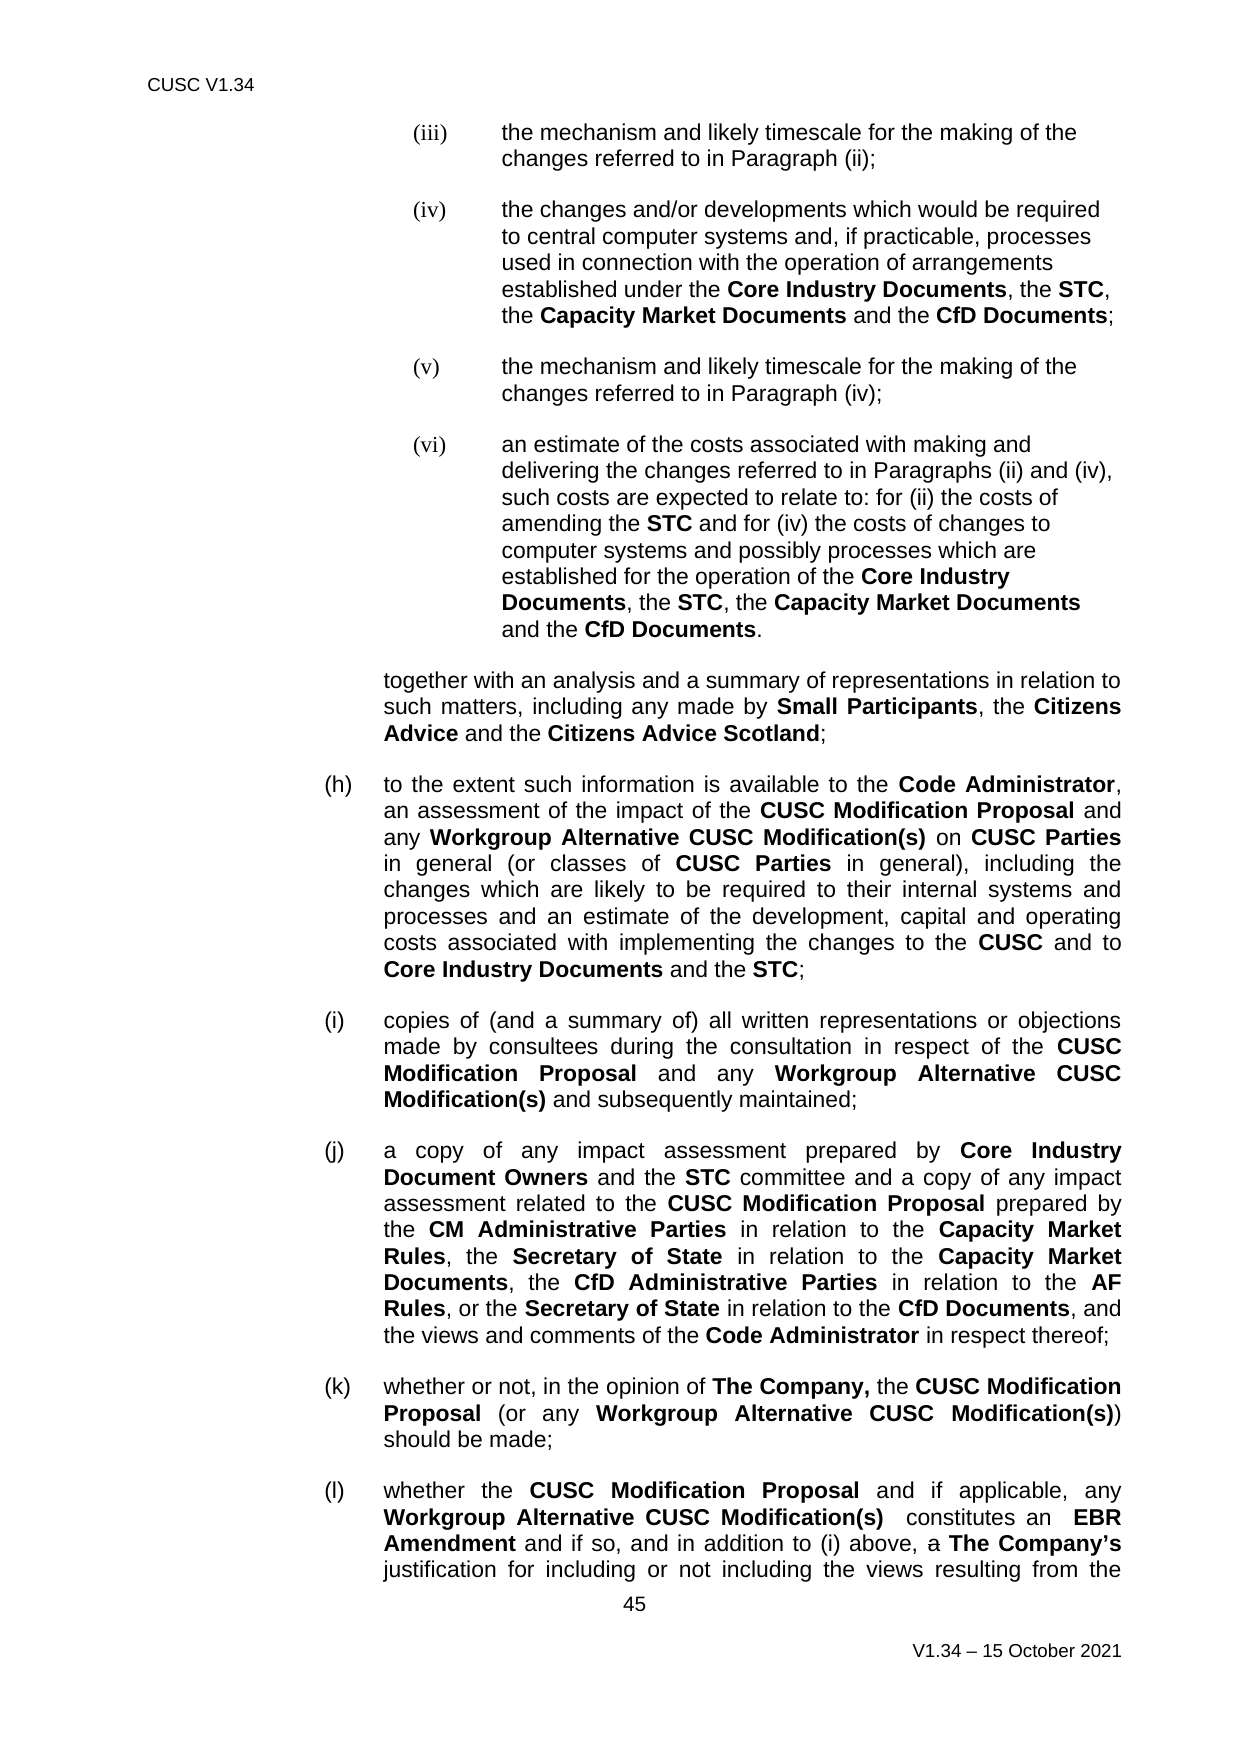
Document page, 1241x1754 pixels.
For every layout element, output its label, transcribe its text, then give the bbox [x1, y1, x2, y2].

subtitle copies of (and a summary of) all written representations or objections made by consultees during the consultation in respect of the CUSC Modification Proposal and any Workgroup Alternative CUSC Modification(s) and subsequently maintained; [324, 1007, 1122, 1112]
subtitle an estimate of the costs associated with making delivering the changes referred to in Paragraphs (ii) (iv), such costs are expected to relate to: for (ii) the costs of amending the STC for (iv) the costs of changes to computer systems possibly processes which are established for the operation of the Core Industry Documents, the STC, the Capacity Market Documents the CfD Documents. [413, 431, 1122, 642]
subtitle the changes /or developments which would be required to central computer systems , if practicable, processes used in connection with the operation of arrangements established under the Core Industry Documents, the STC, the Capacity Market Documents the CfD Documents; [413, 196, 1122, 328]
subtitle a copy of any impact assessment prepared by Core Industry Document Owners the STC committee a copy of any impact assessment related to the CUSC Modification Proposal prepared by the CM Administrative Parties in relation to the Capacity Market Rules, the Secretary of State in relation to the Capacity Market Documents, the CfD Administrative Parties in relation to the AF Rules, or the Secretary of State in relation to the CfD Documents, the views comments of the Code Administrator in respect thereof; [324, 1137, 1122, 1348]
subtitle the mechanism and likely timescale for the making of the changes referred to in Paragraph (ii); [413, 118, 1122, 171]
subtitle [324, 1477, 1122, 1583]
subtitle whether or not, in the opinion of The Company, the CUSC Modification Proposal (or any Workgroup Alternative CUSC Modification(s)) should be made; [324, 1373, 1122, 1452]
text together with an analysis a summary of representations in relation to such matters, including any made by Small Participants, the Citizens Advice the Citizens Advice Scotl; [383, 667, 1122, 746]
subtitle to the extent such information is available to the Code Administrator, an assessment of the impact of the CUSC Modification Proposal and any Workgroup Alternative CUSC Modification(s) on CUSC Parties in general (or classes of CUSC Parties in general), including the changes which are likely to be required to their internal systems and processes and an estimate of the development, capital and operating costs associated with implementing the changes to the CUSC and to Core Industry Documents and the STC; [324, 771, 1122, 982]
subtitle the mechanism and likely timescale for the making of the changes referred to in Paragraph (iv); [413, 353, 1122, 406]
